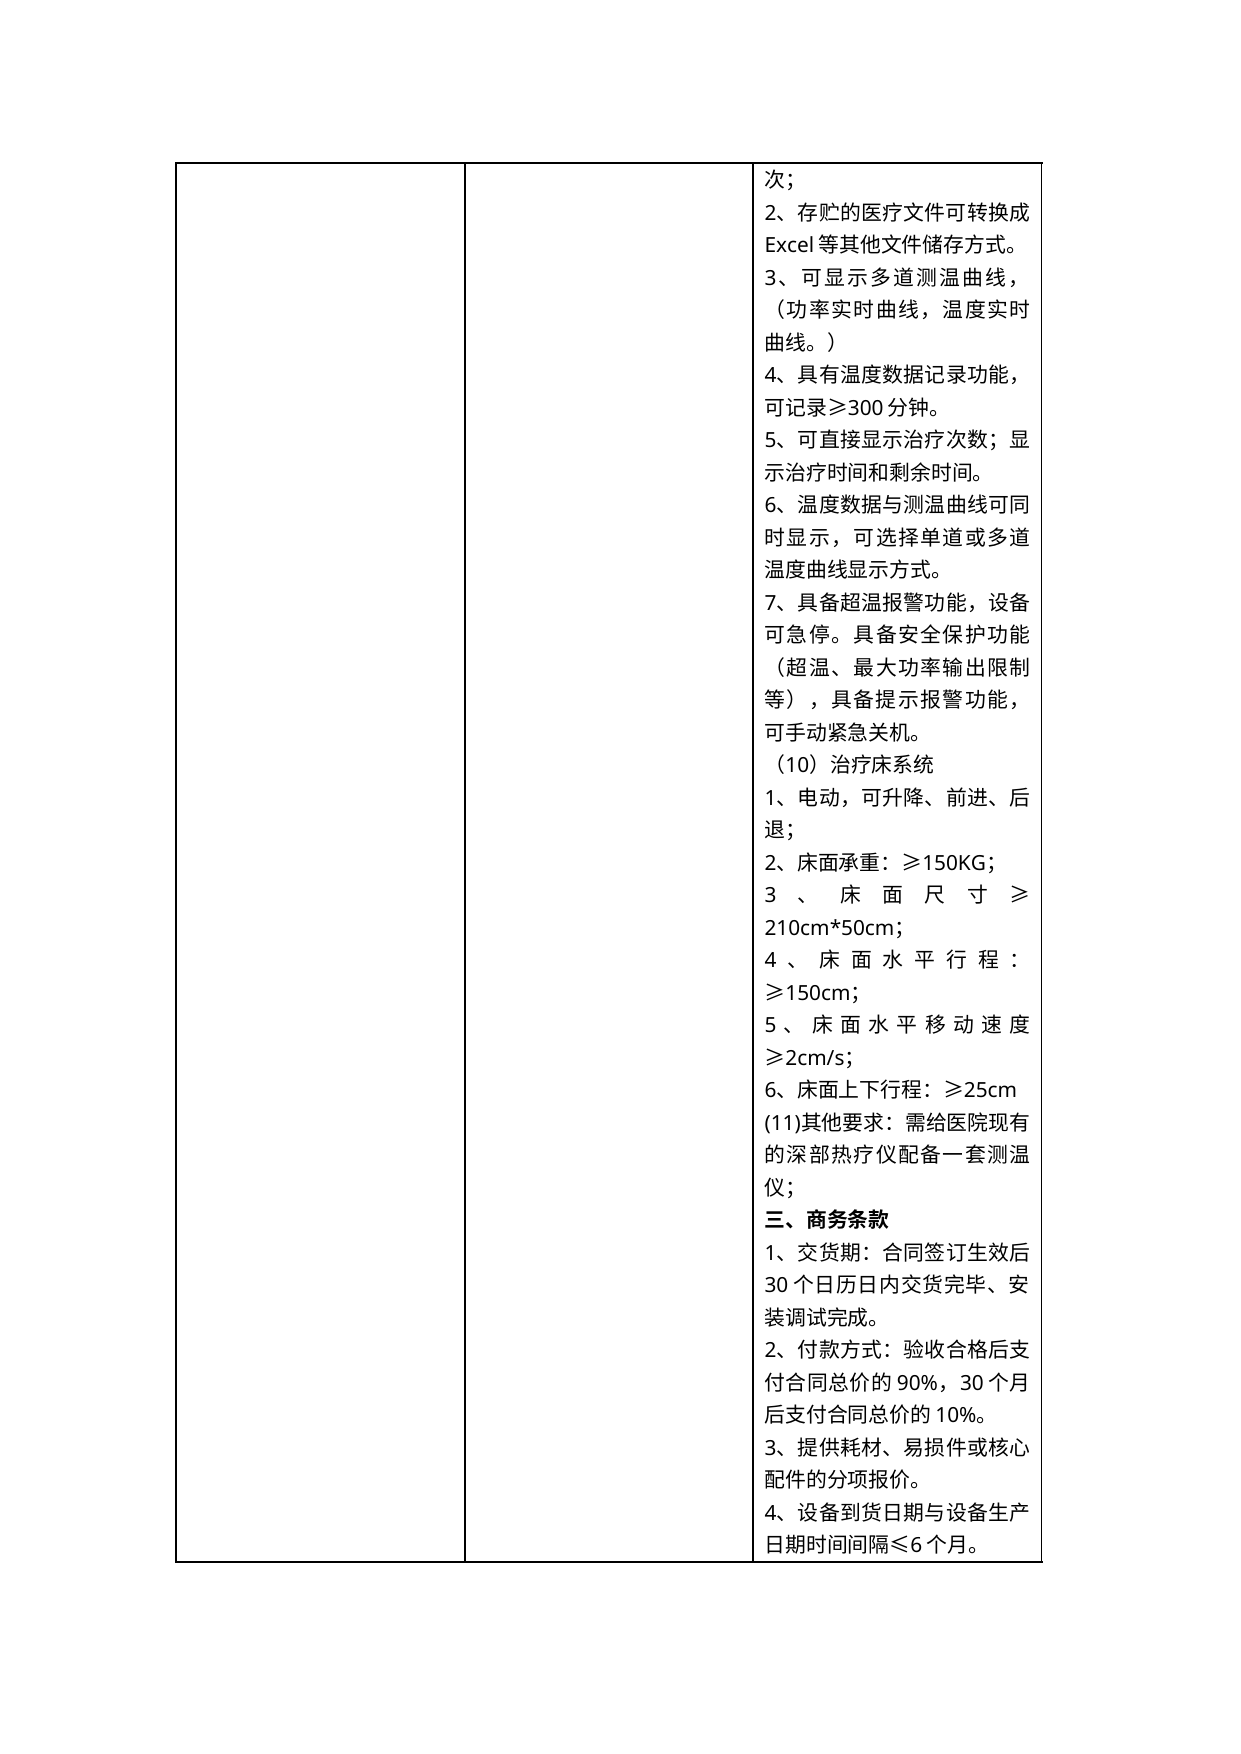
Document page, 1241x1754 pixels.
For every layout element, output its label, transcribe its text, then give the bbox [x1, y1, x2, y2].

table_cell [466, 164, 752, 1561]
table_cell 1 [177, 164, 464, 1561]
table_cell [754, 164, 1041, 1561]
